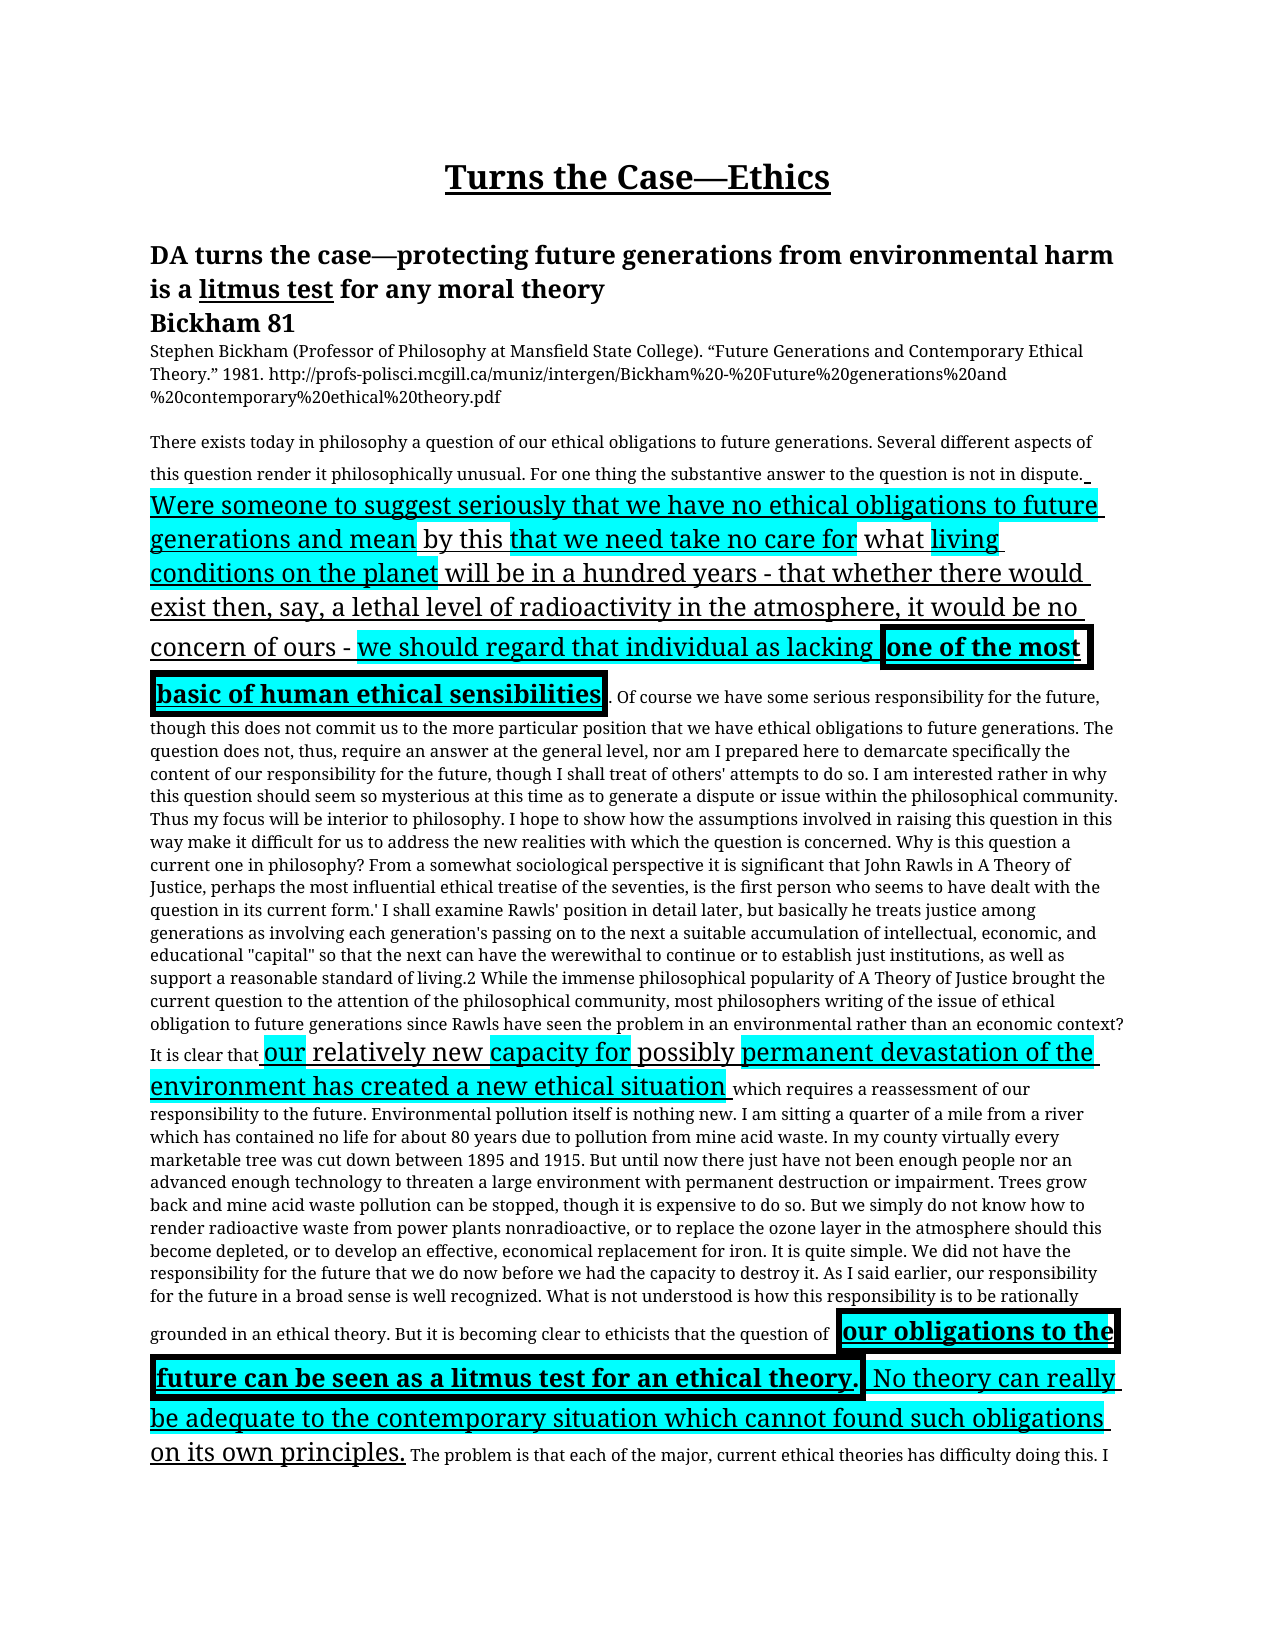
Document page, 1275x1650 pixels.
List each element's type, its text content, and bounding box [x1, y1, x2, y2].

subtitle Turns the Case—Ethics [150, 154, 1125, 199]
text Stephen Bickham (Professor of Philosophy at Mansfield State College). “Future Generations and Contemporary Ethical Theory.” 1981. http://profs-polisci.mcgill.ca/muniz/intergen/Bickham%20-%20Future%20generations%20and%20contemporary%20ethical%20theory.pdf [150, 340, 1125, 408]
text Bickham 81 [150, 306, 1125, 340]
subtitle DA turns the case—protecting future generations from environmental harm is a litmus test for any moral theory [150, 238, 1125, 306]
